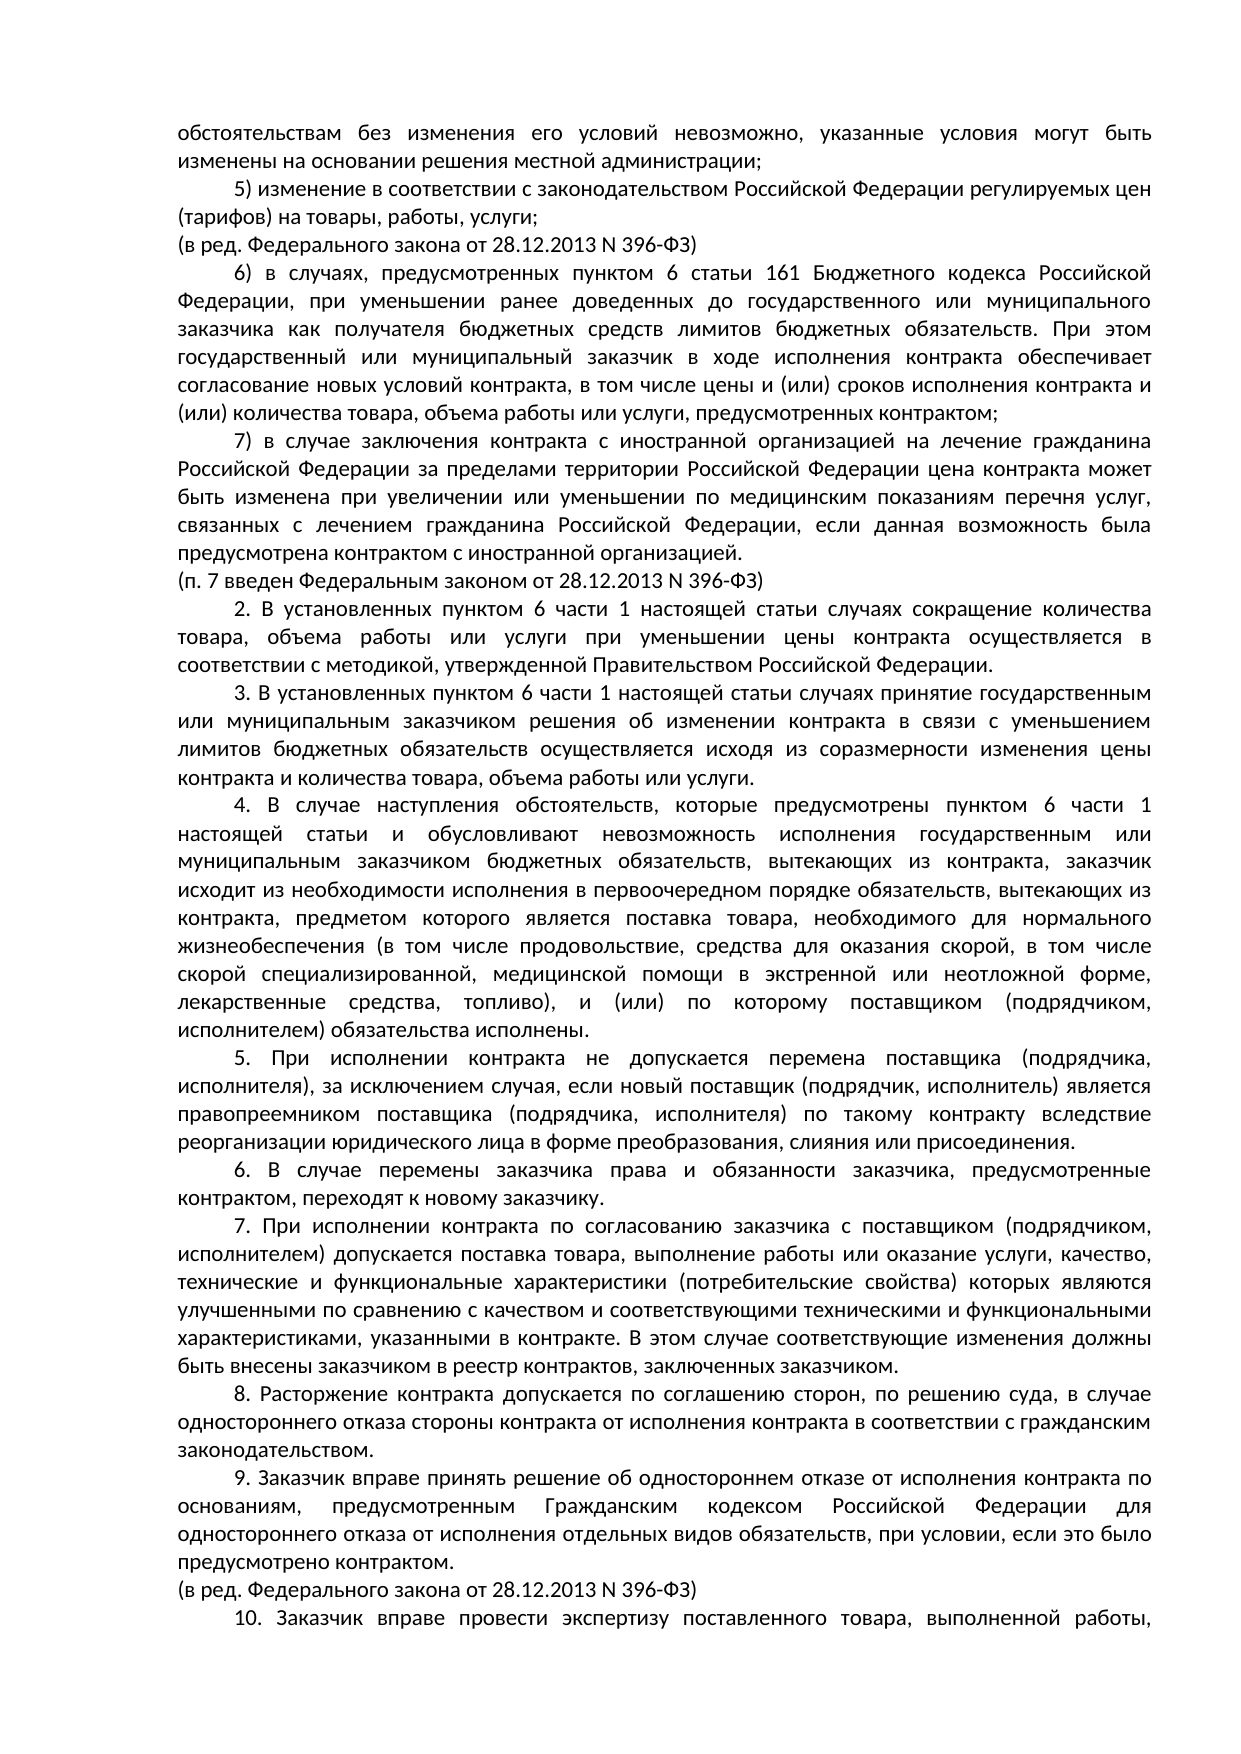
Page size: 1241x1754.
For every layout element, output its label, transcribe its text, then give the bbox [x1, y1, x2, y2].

text 7. При исполнении контракта по согласованию заказчика с поставщиком (подрядчиком, исполнителем) допускается поставка товара, выполнение работы или оказание услуги, качество, технические и функциональные характеристики (потребительские свойства) которых являются улучшенными по сравнению с качеством и соответствующими техническими и функциональными характеристиками, указанными в контракте. В этом случае соответствующие изменения должны быть внесены заказчиком в реестр контрактов, заключенных заказчиком. [177, 1211, 1152, 1379]
text 3. В установленных пунктом 6 части 1 настоящей статьи случаях принятие государственным или муниципальным заказчиком решения об изменении контракта в связи с уменьшением лимитов бюджетных обязательств осуществляется исходя из соразмерности изменения цены контракта и количества товара, объема работы или услуги. [177, 678, 1152, 791]
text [177, 118, 1152, 174]
text (п. 7 введен Федеральным законом от 28.12.2013 N 396-ФЗ) [177, 566, 1152, 594]
text 8. Расторжение контракта допускается по соглашению сторон, по решению суда, в случае одностороннего отказа стороны контракта от исполнения контракта в соответствии с гражданским законодательством. [177, 1379, 1152, 1463]
text 6) в случаях, предусмотренных пунктом 6 статьи 161 Бюджетного кодекса Российской Федерации, при уменьшении ранее доведенных до государственного или муниципального заказчика как получателя бюджетных средств лимитов бюджетных обязательств. При этом государственный или муниципальный заказчик в ходе исполнения контракта обеспечивает согласование новых условий контракта, в том числе цены и (или) сроков исполнения контракта и (или) количества товара, объема работы или услуги, предусмотренных контрактом; [177, 258, 1152, 426]
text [177, 1603, 1152, 1631]
text 9. Заказчик вправе принять решение об одностороннем отказе от исполнения контракта по основаниям, предусмотренным Гражданским кодексом Российской Федерации для одностороннего отказа от исполнения отдельных видов обязательств, при условии, если это было предусмотрено контрактом. [177, 1463, 1152, 1575]
text 5) изменение в соответствии с законодательством Российской Федерации регулируемых цен (тарифов) на товары, работы, услуги; [177, 174, 1152, 230]
text (в ред. Федерального закона от 28.12.2013 N 396-ФЗ) [177, 230, 1152, 258]
text 2. В установленных пунктом 6 части 1 настоящей статьи случаях сокращение количества товара, объема работы или услуги при уменьшении цены контракта осуществляется в соответствии с методикой, утвержденной Правительством Российской Федерации. [177, 594, 1152, 678]
text (в ред. Федерального закона от 28.12.2013 N 396-ФЗ) [177, 1575, 1152, 1603]
text 5. При исполнении контракта не допускается перемена поставщика (подрядчика, исполнителя), за исключением случая, если новый поставщик (подрядчик, исполнитель) является правопреемником поставщика (подрядчика, исполнителя) по такому контракту вследствие реорганизации юридического лица в форме преобразования, слияния или присоединения. [177, 1043, 1152, 1155]
text 4. В случае наступления обстоятельств, которые предусмотрены пунктом 6 части 1 настоящей статьи и обусловливают невозможность исполнения государственным или муниципальным заказчиком бюджетных обязательств, вытекающих из контракта, заказчик исходит из необходимости исполнения в первоочередном порядке обязательств, вытекающих из контракта, предметом которого является поставка товара, необходимого для нормального жизнеобеспечения (в том числе продовольствие, средства для оказания скорой, в том числе скорой специализированной, медицинской помощи в экстренной или неотложной форме, лекарственные средства, топливо), и (или) по которому поставщиком (подрядчиком, исполнителем) обязательства исполнены. [177, 791, 1152, 1043]
text 7) в случае заключения контракта с иностранной организацией на лечение гражданина Российской Федерации за пределами территории Российской Федерации цена контракта может быть изменена при увеличении или уменьшении по медицинским показаниям перечня услуг, связанных с лечением гражданина Российской Федерации, если данная возможность была предусмотрена контрактом с иностранной организацией. [177, 426, 1152, 566]
text 6. В случае перемены заказчика права и обязанности заказчика, предусмотренные контрактом, переходят к новому заказчику. [177, 1155, 1152, 1211]
